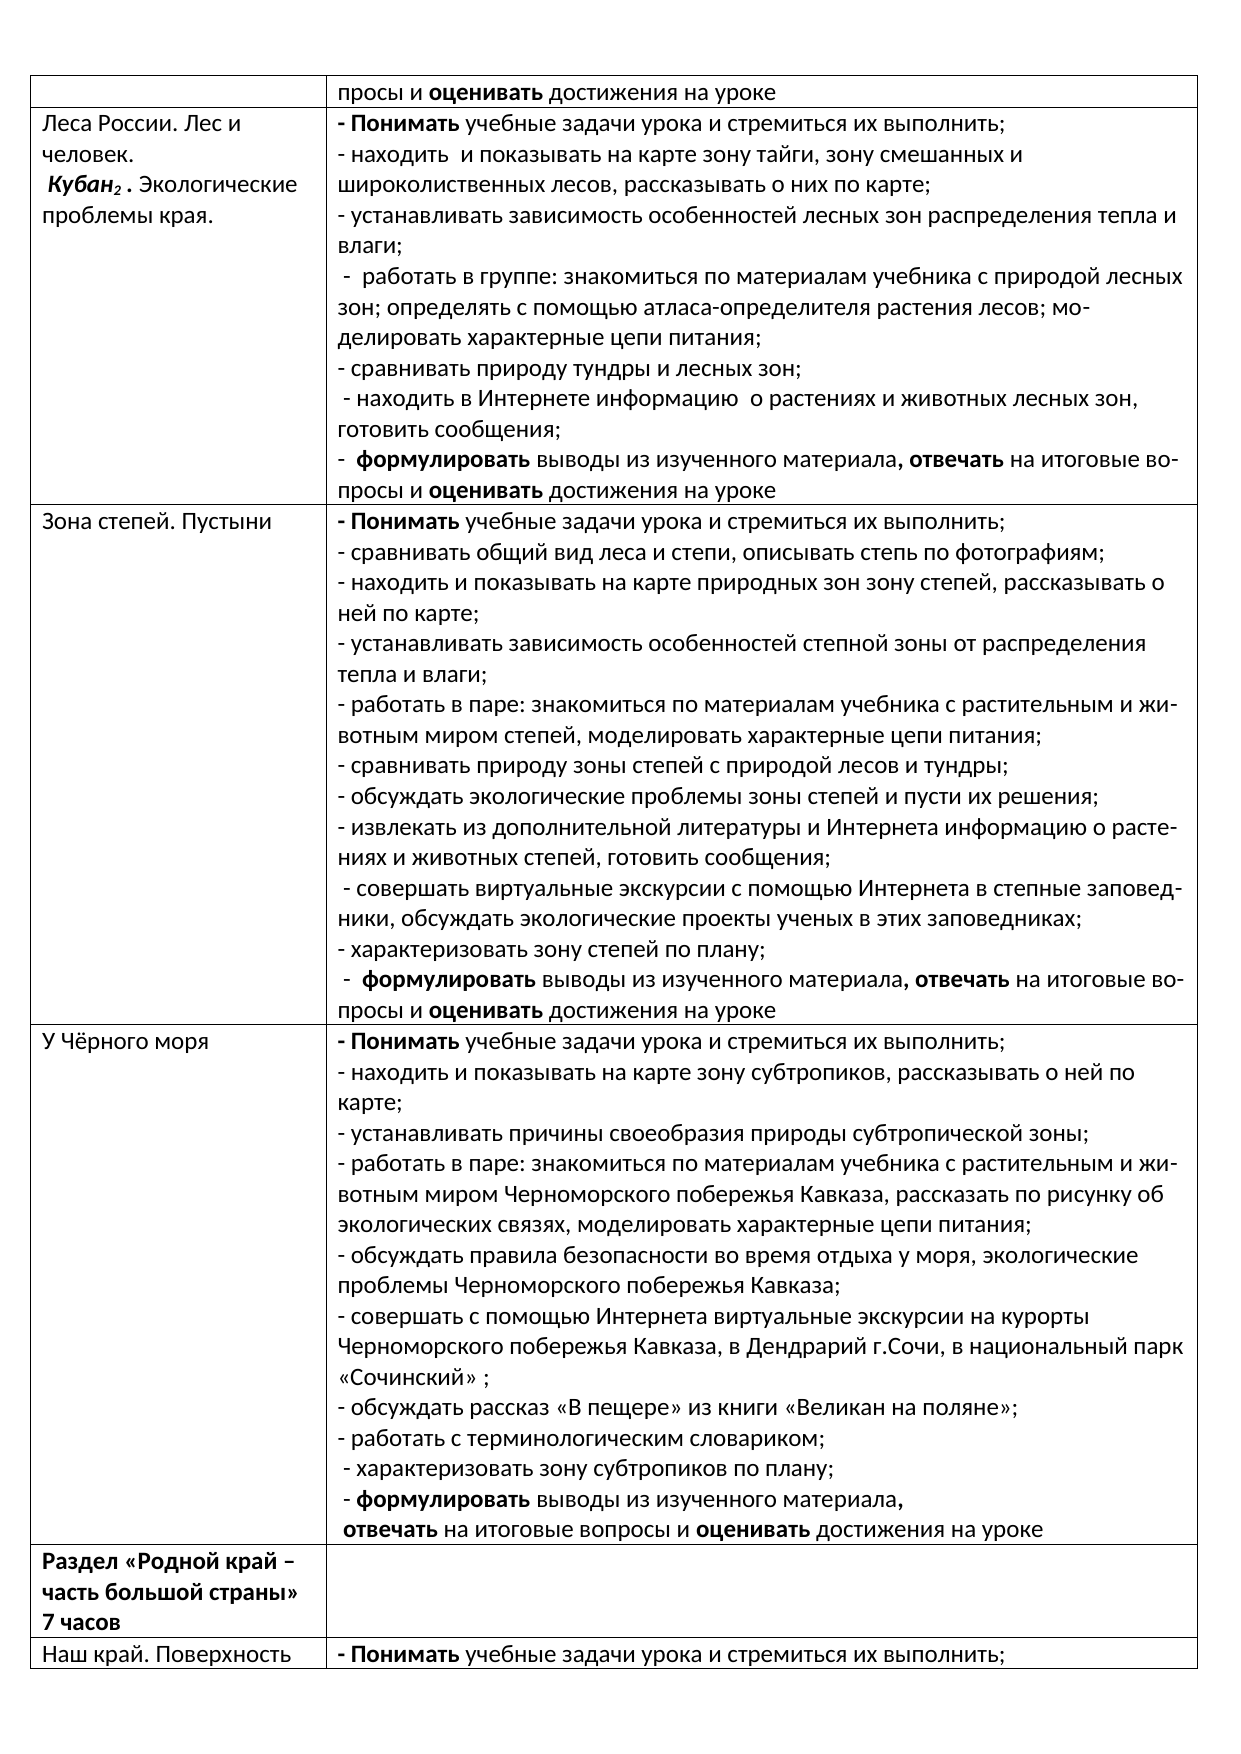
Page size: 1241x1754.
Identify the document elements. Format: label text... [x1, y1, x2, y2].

table_cell [327, 1545, 1197, 1637]
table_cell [31, 1638, 326, 1668]
table_cell Раздел «Родной край – часть большой страны» 7 часов [31, 1545, 326, 1637]
table_cell Зона степей. Пустыни [31, 505, 326, 1024]
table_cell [327, 76, 1197, 107]
table_cell - Понимать учебные задачи урока и стремиться их выполнить; - находить и показывать на карте зону тайги, зону смешанных и широколиственных лесов, рассказывать о них по карте; - устанавливать зависимость особенностей лесных зон распределения тепла и влаги; - работать в группе: знакомиться по материалам учебника с природой лесных зон; определять с помощью атласа-определителя растения лесов; моделировать характерные цепи питания; - сравнивать природу тундры и лесных зон; - находить в Интернете информацию о растениях и животных лесных зон, готовить сообщения; - формулировать выводы из изученного материала, отвечать на итоговые вопросы и оценивать достижения на уроке [327, 108, 1197, 504]
table_cell - Понимать учебные задачи урока и стремиться их выполнить; - находить и показывать на карте зону субтропиков, рассказывать о ней по карте; - устанавливать причины своеобразия природы субтропической зоны; - работать в паре: знакомиться по материалам учебника с растительным и животным миром Черноморского побережья Кавказа, рассказать по рисунку об экологических связях, моделировать характерные цепи питания; - обсуждать правила безопасности во время отдыха у моря, экологические проблемы Черноморского побережья Кавказа; - совершать с помощью Интернета виртуальные экскурсии на курорты Черноморского побережья Кавказа, в Дендрарий г.Сочи, в национальный парк «Сочинский» ; - обсуждать рассказ «В пещере» из книги «Великан на поляне»; - работать с терминологическим словариком; - характеризовать зону субтропиков по плану; - формулировать выводы из изученного материала, отвечать на итоговые вопросы и оценивать достижения на уроке [327, 1025, 1197, 1544]
table_cell Леса России. Лес и человек. Кубан2 . Экологические проблемы края. [31, 108, 326, 504]
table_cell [31, 76, 326, 107]
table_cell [327, 1638, 1197, 1668]
table_cell У Чёрного моря [31, 1025, 326, 1544]
table_cell - Понимать учебные задачи урока и стремиться их выполнить; - сравнивать общий вид леса и степи, описывать степь по фотографиям; - находить и показывать на карте природных зон зону степей, рассказывать о ней по карте; - устанавливать зависимость особенностей степной зоны от распределения тепла и влаги; - работать в паре: знакомиться по материалам учебника с растительным и животным миром степей, моделировать характерные цепи питания; - сравнивать природу зоны степей с природой лесов и тундры; - обсуждать экологические проблемы зоны степей и пусти их решения; - извлекать из дополнительной литературы и Интернета информацию о растениях и животных степей, готовить сообщения; - совершать виртуальные экскурсии с помощью Интернета в степные заповедники, обсуждать экологические проекты ученых в этих заповедниках; - характеризовать зону степей по плану; - формулировать выводы из изученного материала, отвечать на итоговые вопросы и оценивать достижения на уроке [327, 505, 1197, 1024]
